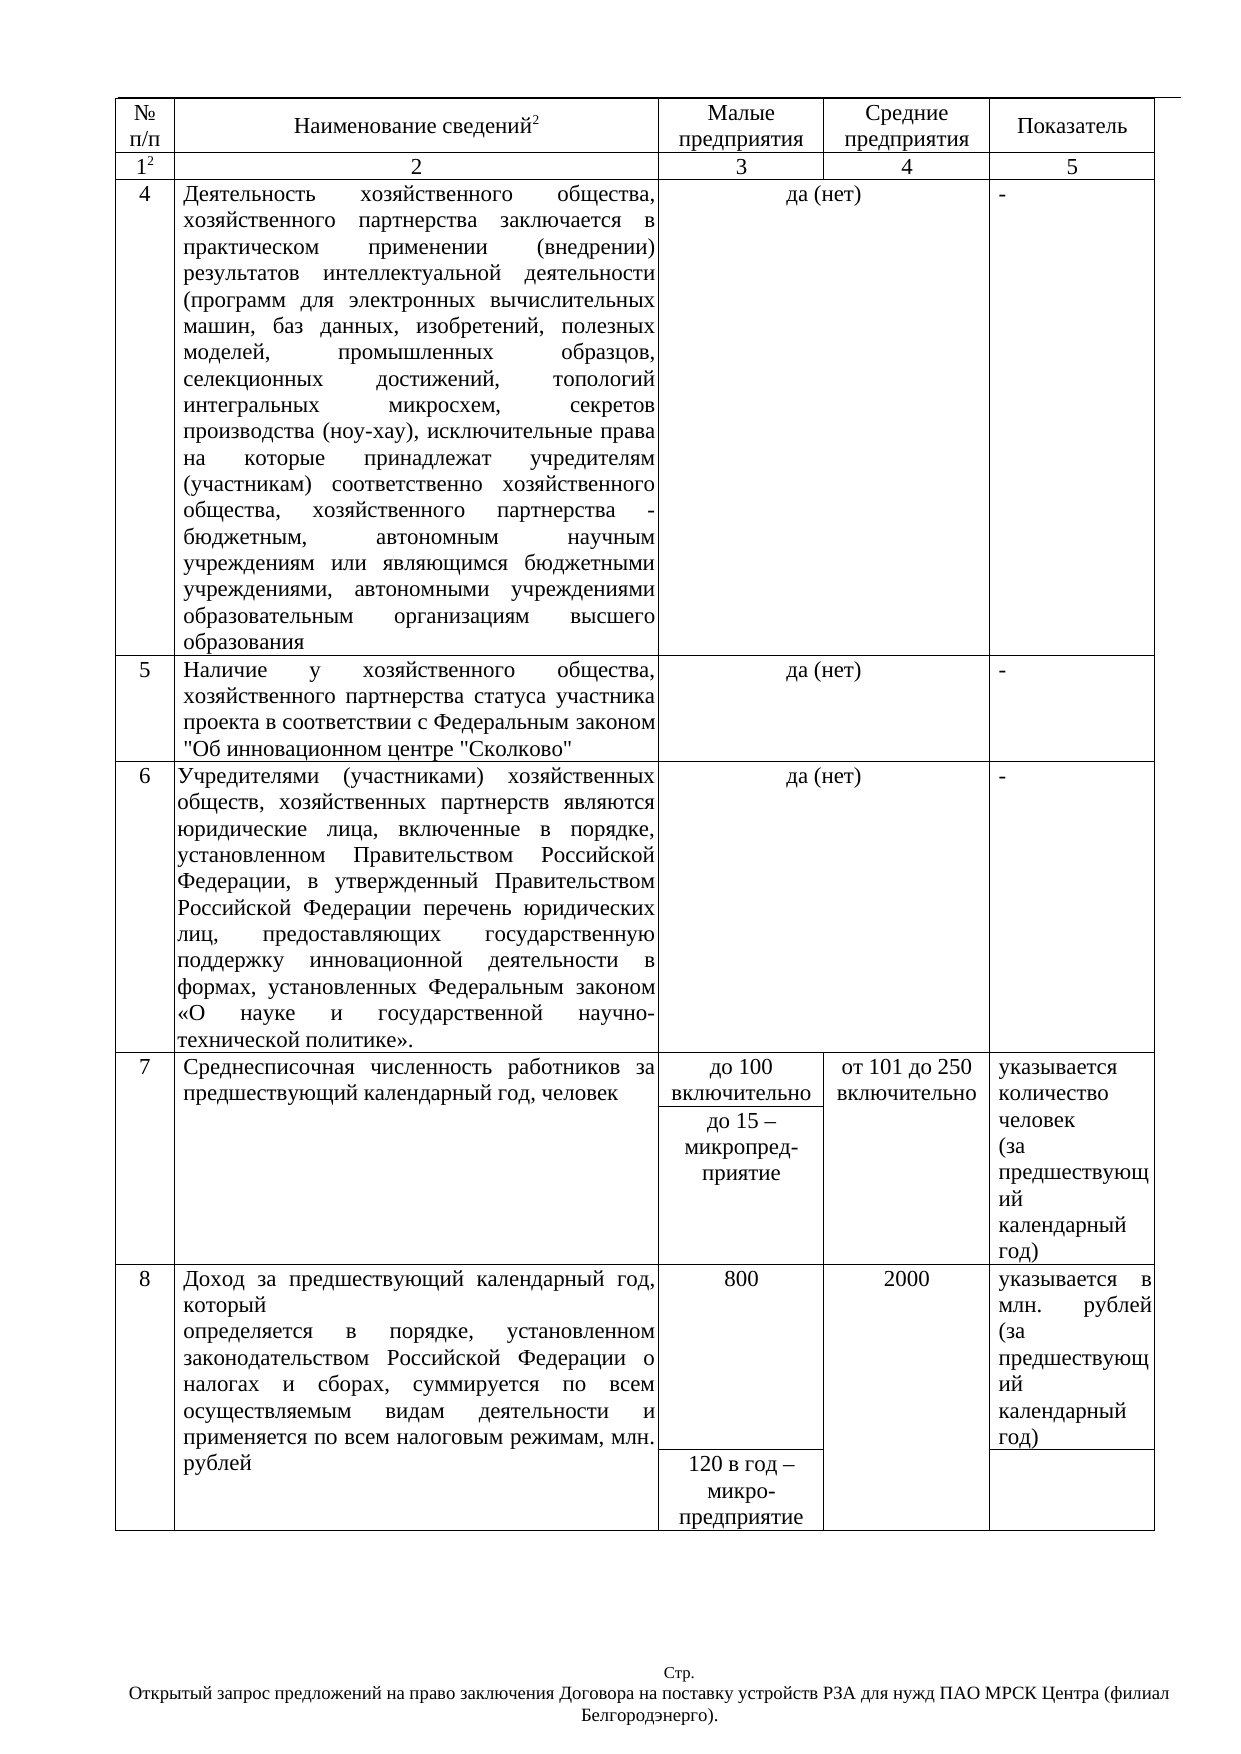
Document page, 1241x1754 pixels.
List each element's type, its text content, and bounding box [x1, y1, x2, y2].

table_cell 8 [116, 1265, 174, 1529]
table_cell 4 [824, 153, 989, 179]
table_cell [990, 1450, 1154, 1529]
table_cell - [990, 656, 1154, 761]
table_cell 3 [659, 153, 823, 179]
table_cell 7 [116, 1053, 174, 1264]
table_cell да (нет) [659, 656, 989, 761]
table_header Наименование сведений2 [175, 99, 658, 152]
table_cell Учредителями (участниками) хозяйственных обществ, хозяйственных партнерств являются юридические лица, включенные в порядке, установленном Правительством Российской Федерации, в утвержденный Правительством Российской Федерации перечень юридических лиц, предоставляющих государственную поддержку инновационной деятельности в формах, установленных Федеральным законом «О науке и государственной научно-технической политике». [175, 762, 658, 1052]
table_cell Среднесписочная численность работников за предшествующий календарный год, человек [175, 1053, 658, 1264]
table_cell указывается в млн. рублей (за предшествующий календарный год) [990, 1265, 1154, 1449]
table_header Средние предприятия [824, 99, 989, 152]
table_cell до 15 – микропредприятие [659, 1107, 823, 1264]
table_header Малые предприятия [659, 99, 823, 152]
table_cell указывается количество человек (за предшествующий календарный год) [990, 1053, 1154, 1264]
table_cell 12 [116, 153, 174, 179]
table_cell - [990, 180, 1154, 654]
table_cell 2000 [824, 1265, 989, 1529]
table_cell - [990, 762, 1154, 1052]
table_cell Доход за предшествующий календарный год, который определяется в порядке, установленном законодательством Российской Федерации о налогах и сборах, суммируется по всем осуществляемым видам деятельности и применяется по всем налоговым режимам, млн. рублей [175, 1265, 658, 1529]
table_cell 2 [175, 153, 658, 179]
table_cell от 101 до 250 включительно [824, 1053, 989, 1264]
table_cell 5 [116, 656, 174, 761]
table_cell да (нет) [659, 180, 989, 654]
table_cell 5 [990, 153, 1154, 179]
table_cell 800 [659, 1265, 823, 1449]
table_cell 4 [116, 180, 174, 654]
table_cell 120 в год – микропредприятие [659, 1450, 823, 1529]
table_header Показатель [990, 99, 1154, 152]
table_cell Наличие у хозяйственного общества, хозяйственного партнерства статуса участника проекта в соответствии с Федеральным законом "Об инновационном центре "Сколково" [175, 656, 658, 761]
table_cell 6 [116, 762, 174, 1052]
table_cell Деятельность хозяйственного общества, хозяйственного партнерства заключается в практическом применении (внедрении) результатов интеллектуальной деятельности (программ для электронных вычислительных машин, баз данных, изобретений, полезных моделей, промышленных образцов, селекционных достижений, топологий интегральных микросхем, секретов производства (ноу-хау), исключительные права на которые принадлежат учредителям (участникам) соответственно хозяйственного общества, хозяйственного партнерства - бюджетным, автономным научным учреждениям или являющимся бюджетными учреждениями, автономными учреждениями образовательным организациям высшего образования [175, 180, 658, 654]
table_cell до 100 включительно [659, 1053, 823, 1106]
table_header № п/п [116, 99, 174, 152]
table_cell да (нет) [659, 762, 989, 1052]
